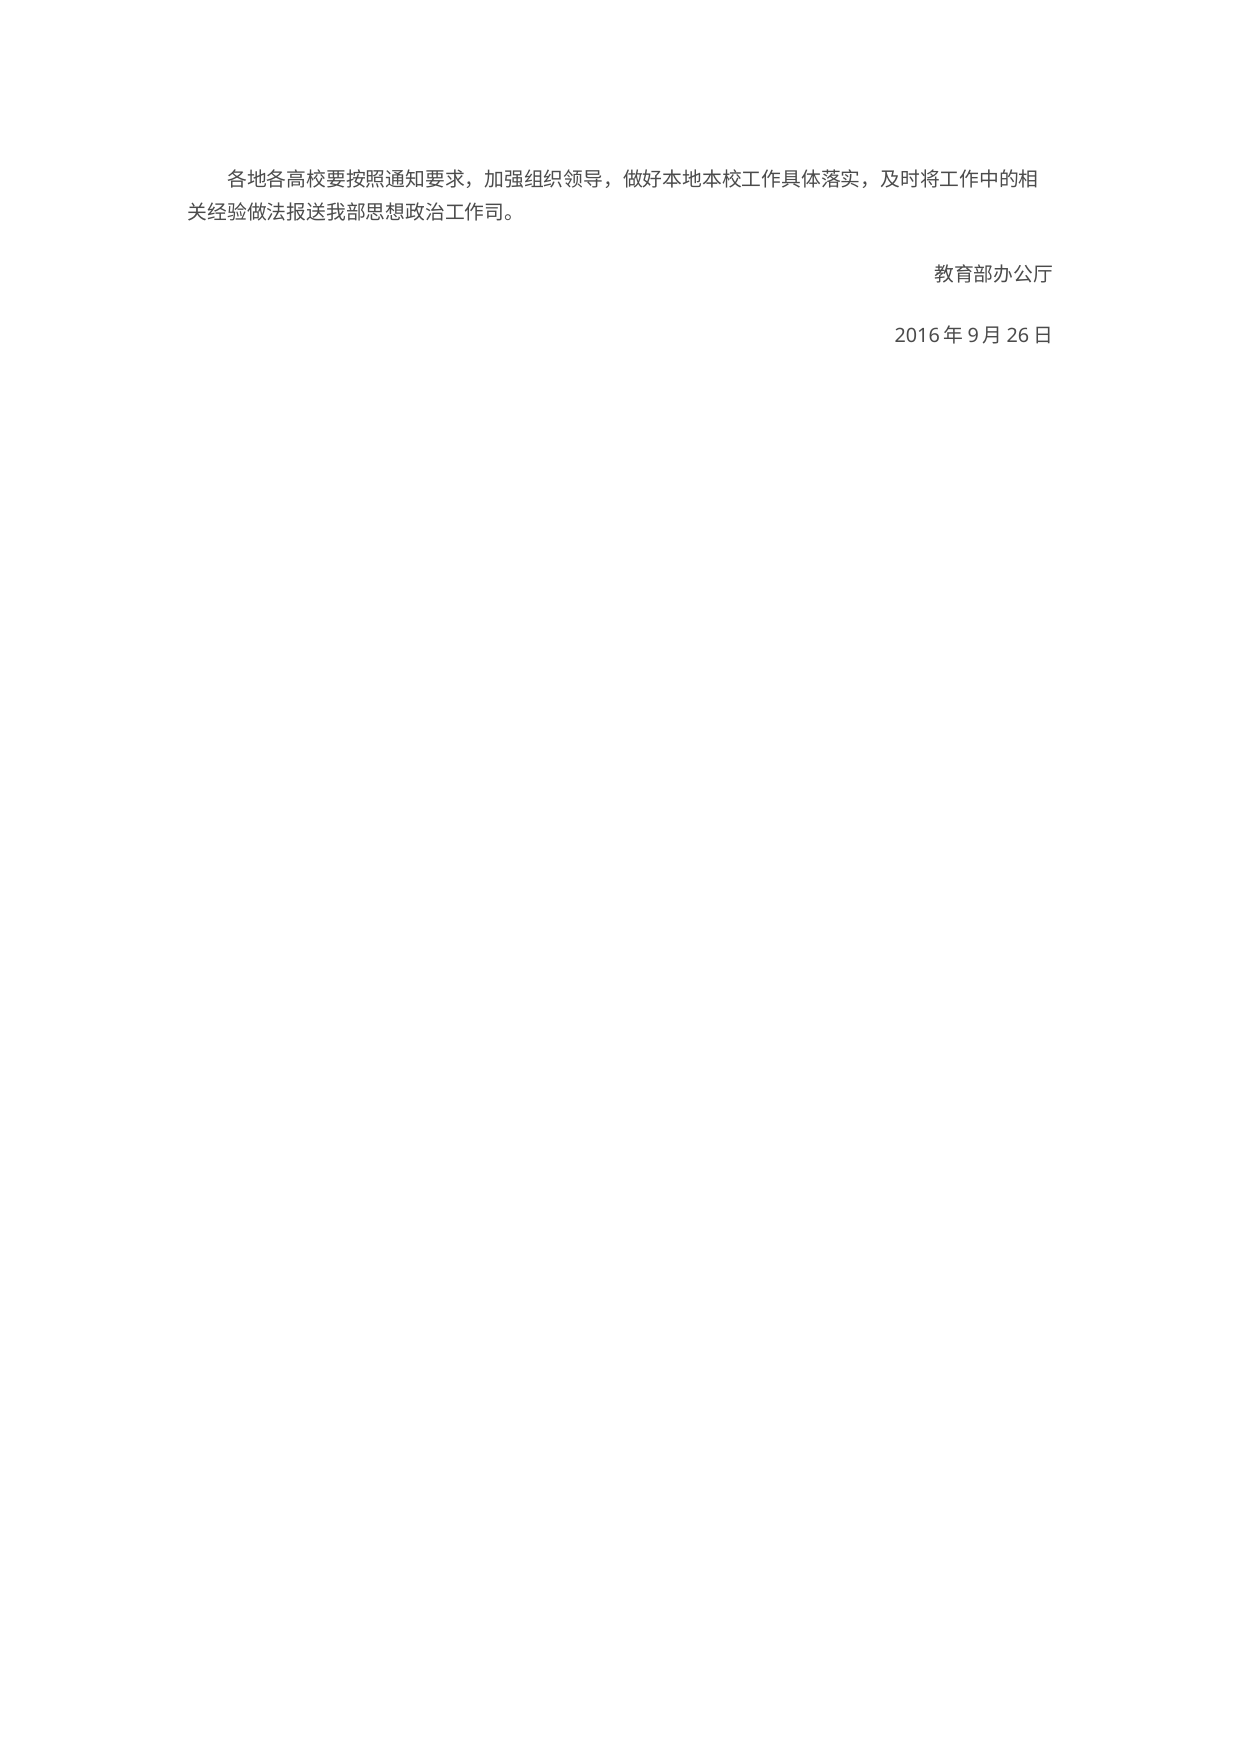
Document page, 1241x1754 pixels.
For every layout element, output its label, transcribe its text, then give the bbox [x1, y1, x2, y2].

text 各地各高校要按照通知要求，加强组织领导，做好本地本校工作具体落实，及时将工作中的相关经验做法报送我部思想政治工作司。 [187, 162, 1053, 227]
text 教育部办公厅 [187, 256, 1053, 289]
text 2016年9月26日 [187, 318, 1053, 350]
